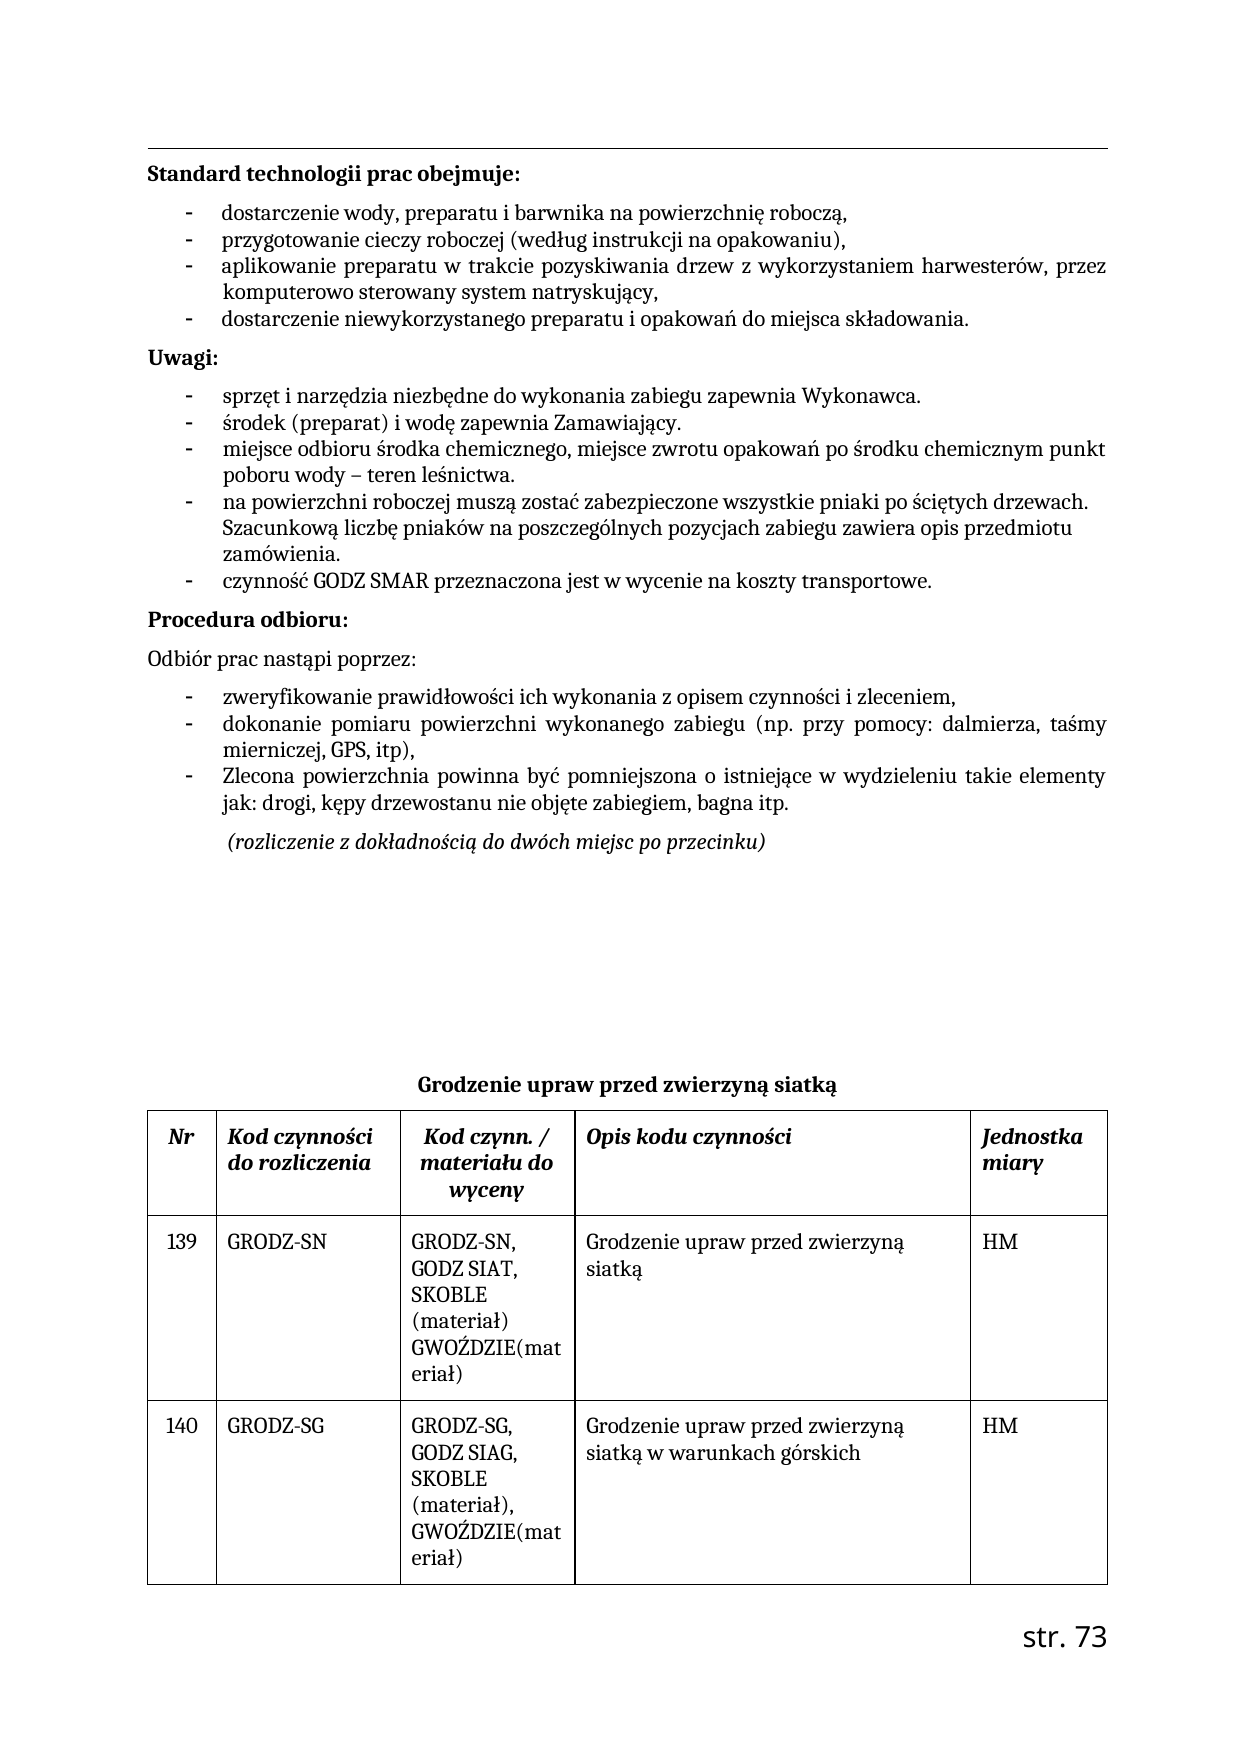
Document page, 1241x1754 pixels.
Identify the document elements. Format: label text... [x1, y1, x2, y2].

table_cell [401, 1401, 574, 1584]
text Standard technologii prac obejmuje: [148, 161, 1107, 187]
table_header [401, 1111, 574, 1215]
list sprzęt i narzędzia niezbędne do wykonania zabiegu zapewnia Wykonawca. [185, 383, 1107, 409]
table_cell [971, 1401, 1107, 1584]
list dostarczenie niewykorzystanego preparatu i opakowań do miejsca składowania. [185, 305, 1107, 332]
list dostarczenie wody, preparatu i barwnika na powierzchnię roboczą, [185, 200, 1107, 226]
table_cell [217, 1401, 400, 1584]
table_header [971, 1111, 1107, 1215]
text Procedura odbioru: [148, 606, 1107, 633]
text Grodzenie upraw przed zwierzyną siatką [148, 1071, 1107, 1098]
list środek (preparat) i wodę zapewnia Zamawiający. [185, 409, 1107, 436]
list na powierzchni roboczej muszą zostać zabezpieczone wszystkie pniaki po ściętych drzewach. Szacunkową liczbę pniaków na poszczególnych pozycjach zabiegu zawiera opis przedmiotu zamówienia. [185, 488, 1107, 568]
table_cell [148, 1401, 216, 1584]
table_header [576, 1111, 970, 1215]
list Zlecona powierzchnia powinna być pomniejszona o istniejące w wydzieleniu takie elementy jak: drogi, kępy drzewostanu nie objęte zabiegiem, bagna itp. [185, 763, 1107, 816]
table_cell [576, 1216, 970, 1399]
list przygotowanie cieczy roboczej (według instrukcji na opakowaniu), [185, 226, 1107, 253]
text Odbiór prac nastąpi poprzez: [148, 645, 1107, 672]
list aplikowanie preparatu w trakcie pozyskiwania drzew z wykorzystaniem harwesterów, przez komputerowo sterowany system natryskujący, [185, 253, 1107, 305]
list miejsce odbioru środka chemicznego, miejsce zwrotu opakowań po środku chemicznym punkt poboru wody – teren leśnictwa. [185, 436, 1107, 488]
list zweryfikowanie prawidłowości ich wykonania z opisem czynności i zleceniem, [185, 684, 1107, 711]
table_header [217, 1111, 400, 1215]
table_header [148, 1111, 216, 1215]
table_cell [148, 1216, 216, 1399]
list dokonanie pomiaru powierzchni wykonanego zabiegu (np. przy pomocy: dalmierza, taśmy mierniczej, GPS, itp), [185, 711, 1107, 763]
text Uwagi: [148, 344, 1107, 371]
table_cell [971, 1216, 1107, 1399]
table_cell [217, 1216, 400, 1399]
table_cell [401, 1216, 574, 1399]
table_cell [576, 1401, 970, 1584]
text (rozliczenie z dokładnością do dwóch miejsc po przecinku) [148, 828, 1107, 855]
list czynność GODZ SMAR przeznaczona jest w wycenie na koszty transportowe. [185, 568, 1107, 594]
